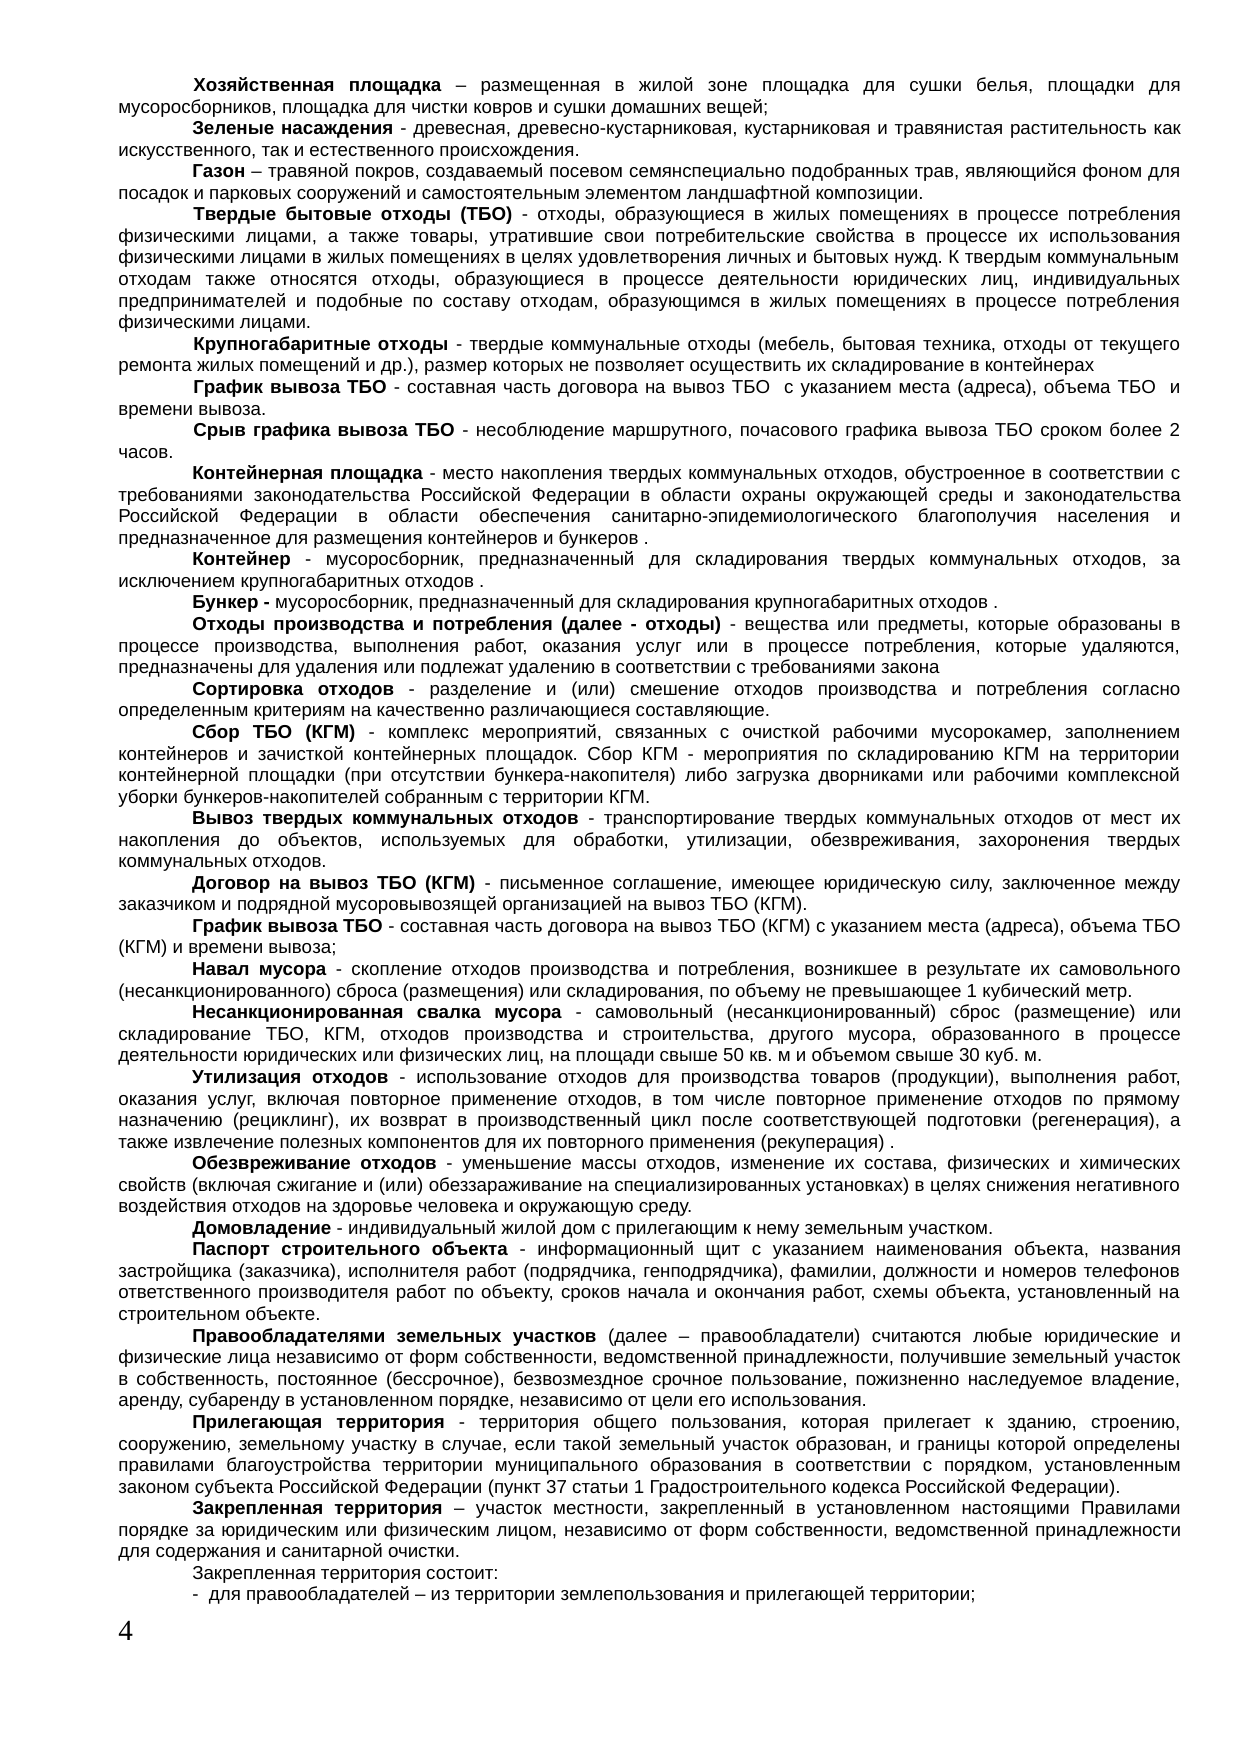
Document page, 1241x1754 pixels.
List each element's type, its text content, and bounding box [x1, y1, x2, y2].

text Закрепленная территория состоит: [118, 1562, 1181, 1583]
text График вывоза ТБО - составная часть договора на вывоз ТБО (КГМ) с указанием места (адреса), объема ТБО (КГМ) и времени вывоза; [118, 915, 1181, 958]
text Твердые бытовые отходы (ТБО) - отходы, образующиеся в жилых помещениях в процессе потребления физическими лицами, а также товары, утратившие свои потребительские свойства в процессе их использования физическими лицами в жилых помещениях в целях удовлетворения личных и бытовых нужд. К твердым коммунальным отходам также относятся отходы, образующиеся в процессе деятельности юридических лиц, индивидуальных предпринимателей и подобные по составу отходам, образующимся в жилых помещениях в процессе потребления физическими лицами. [118, 203, 1181, 333]
text Хозяйственная площадка – размещенная в жилой зоне площадка для сушки белья, площадки для мусоросборников, площадка для чистки ковров и сушки домашних вещей; [118, 74, 1181, 117]
text Закрепленная территория – участок местности, закрепленный в установленном настоящими Правилами порядке за юридическим или физическим лицом, независимо от форм собственности, ведомственной принадлежности для содержания и санитарной очистки. [118, 1497, 1181, 1562]
text Газон – травяной покров, создаваемый посевом семянспециально подобранных трав, являющийся фоном для посадок и парковых сооружений и самостоятельным элементом ландшафтной композиции. [118, 160, 1181, 203]
text Зеленые насаждения - древесная, древесно-кустарниковая, кустарниковая и травянистая растительность как искусственного, так и естественного происхождения. [118, 117, 1181, 160]
text Навал мусора - скопление отходов производства и потребления, возникшее в результате их самовольного (несанкционированного) сброса (размещения) или складирования, по объему не превышающее 1 кубический метр. [118, 958, 1181, 1001]
text Обезвреживание отходов - уменьшение массы отходов, изменение их состава, физических и химических свойств (включая сжигание и (или) обеззараживание на специализированных установках) в целях снижения негативного воздействия отходов на здоровье человека и окружающую среду. [118, 1152, 1181, 1217]
text Срыв графика вывоза ТБО - несоблюдение маршрутного, почасового графика вывоза ТБО сроком более 2 часов. [118, 419, 1181, 462]
text - для правообладателей – из территории землепользования и прилегающей территории; [118, 1583, 1181, 1605]
text График вывоза ТБО - составная часть договора на вывоз ТБО с указанием места (адреса), объема ТБО и времени вывоза. [118, 376, 1181, 419]
text Договор на вывоз ТБО (КГМ) - письменное соглашение, имеющее юридическую силу, заключенное между заказчиком и подрядной мусоровывозящей организацией на вывоз ТБО (КГМ). [118, 872, 1181, 915]
text Домовладение - индивидуальный жилой дом с прилегающим к нему земельным участком. [118, 1217, 1181, 1238]
text Паспорт строительного объекта - информационный щит с указанием наименования объекта, названия застройщика (заказчика), исполнителя работ (подрядчика, генподрядчика), фамилии, должности и номеров телефонов ответственного производителя работ по объекту, сроков начала и окончания работ, схемы объекта, установленный на строительном объекте. [118, 1238, 1181, 1324]
text Крупногабаритные отходы - твердые коммунальные отходы (мебель, бытовая техника, отходы от текущего ремонта жилых помещений и др.), размер которых не позволяет осуществить их складирование в контейнерах [118, 333, 1181, 376]
text Сбор ТБО (КГМ) - комплекс мероприятий, связанных с очисткой рабочими мусорокамер, заполнением контейнеров и зачисткой контейнерных площадок. Сбор КГМ - мероприятия по складированию КГМ на территории контейнерной площадки (при отсутствии бункера-накопителя) либо загрузка дворниками или рабочими комплексной уборки бункеров-накопителей собранным с территории КГМ. [118, 721, 1181, 807]
text Контейнерная площадка - место накопления твердых коммунальных отходов, обустроенное в соответствии с требованиями законодательства Российской Федерации в области охраны окружающей среды и законодательства Российской Федерации в области обеспечения санитарно-эпидемиологического благополучия населения и предназначенное для размещения контейнеров и бункеров . [118, 462, 1181, 548]
text Отходы производства и потребления (далее - отходы) - вещества или предметы, которые образованы в процессе производства, выполнения работ, оказания услуг или в процессе потребления, которые удаляются, предназначены для удаления или подлежат удалению в соответствии с требованиями закона [118, 613, 1181, 678]
text Прилегающая территория - территория общего пользования, которая прилегает к зданию, строению, сооружению, земельному участку в случае, если такой земельный участок образован, и границы которой определены правилами благоустройства территории муниципального образования в соответствии с порядком, установленным законом субъекта Российской Федерации (пункт 37 статьи 1 Градостроительного кодекса Российской Федерации). [118, 1411, 1181, 1497]
text Вывоз твердых коммунальных отходов - транспортирование твердых коммунальных отходов от мест их накопления до объектов, используемых для обработки, утилизации, обезвреживания, захоронения твердых коммунальных отходов. [118, 807, 1181, 872]
text Бункер - мусоросборник, предназначенный для складирования крупногабаритных отходов . [118, 591, 1181, 613]
text Сортировка отходов - разделение и (или) смешение отходов производства и потребления согласно определенным критериям на качественно различающиеся составляющие. [118, 678, 1181, 721]
text Несанкционированная свалка мусора - самовольный (несанкционированный) сброс (размещение) или складирование ТБО, КГМ, отходов производства и строительства, другого мусора, образованного в процессе деятельности юридических или физических лиц, на площади свыше 50 кв. м и объемом свыше 30 куб. м. [118, 1001, 1181, 1066]
text Контейнер - мусоросборник, предназначенный для складирования твердых коммунальных отходов, за исключением крупногабаритных отходов . [118, 548, 1181, 591]
text Утилизация отходов - использование отходов для производства товаров (продукции), выполнения работ, оказания услуг, включая повторное применение отходов, в том числе повторное применение отходов по прямому назначению (рециклинг), их возврат в производственный цикл после соответствующей подготовки (регенерация), а также извлечение полезных компонентов для их повторного применения (рекуперация) . [118, 1066, 1181, 1152]
text Правообладателями земельных участков (далее – правообладатели) считаются любые юридические и физические лица независимо от форм собственности, ведомственной принадлежности, получившие земельный участок в собственность, постоянное (бессрочное), безвозмездное срочное пользование, пожизненно наследуемое владение, аренду, субаренду в установленном порядке, независимо от цели его использования. [118, 1324, 1181, 1411]
